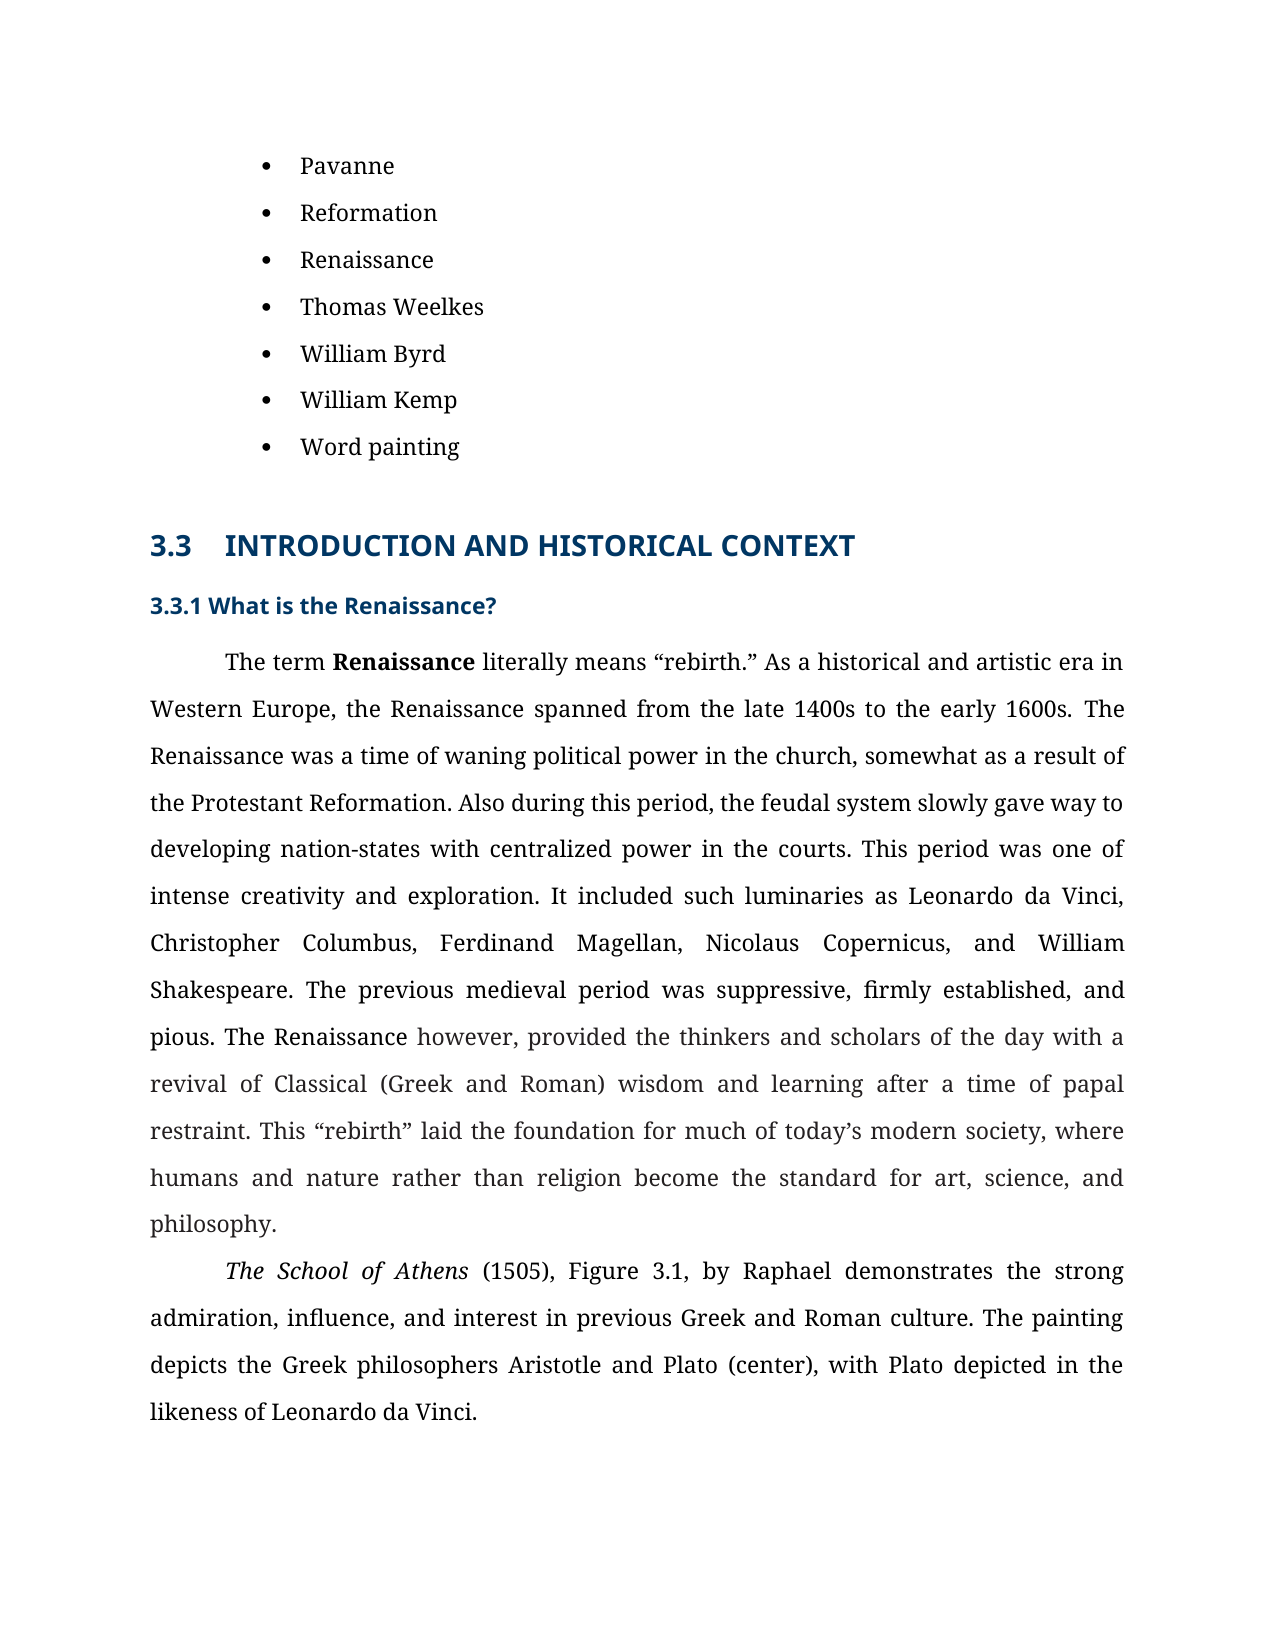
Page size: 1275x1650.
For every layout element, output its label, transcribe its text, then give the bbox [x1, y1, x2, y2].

list Thomas Weelkes [262, 291, 1125, 322]
subtitle 3.3.1 What is the Renaissance? [150, 590, 1125, 621]
list Pavanne [262, 150, 1125, 181]
text The School of Athens (1505), Figure 3.1, by Raphael demonstrates the strong admiration, influence, and interest in previous Greek and Roman culture. The painting depicts the Greek philosophers Aristotle and Plato (center), with Plato depicted in the likeness of Leonardo da Vinci. [150, 1255, 1125, 1427]
list William Byrd [262, 337, 1125, 369]
list Renaissance [262, 244, 1125, 275]
list William Kemp [262, 384, 1125, 416]
list Word painting [262, 431, 1125, 462]
list Reformation [262, 197, 1125, 228]
text The term Renaissance literally means “rebirth.” As a historical and artistic era in Western Europe, the Renaissance spanned from the late 1400s to the early 1600s. The Renaissance was a time of waning political power in the church, somewhat as a result of the Protestant Reformation. Also during this period, the feudal system slowly gave way to developing nation-states with centralized power in the courts. This period was one of intense creativity and exploration. It included such luminaries as Leonardo da Vinci, Christopher Columbus, Ferdinand Magellan, Nicolaus Copernicus, and William Shakespeare. The previous medieval period was suppressive, firmly established, and pious. The Renaissance however, provided the thinkers and scholars of the day with a revival of Classical (Greek and Roman) wisdom and learning after a time of papal restraint. This “rebirth” laid the foundation for much of today’s modern society, where humans and nature rather than religion become the standard for art, science, and philosophy. [150, 646, 1125, 1240]
subtitle INTRODUCTION AND HISTORICAL CONTEXT [150, 525, 1125, 565]
